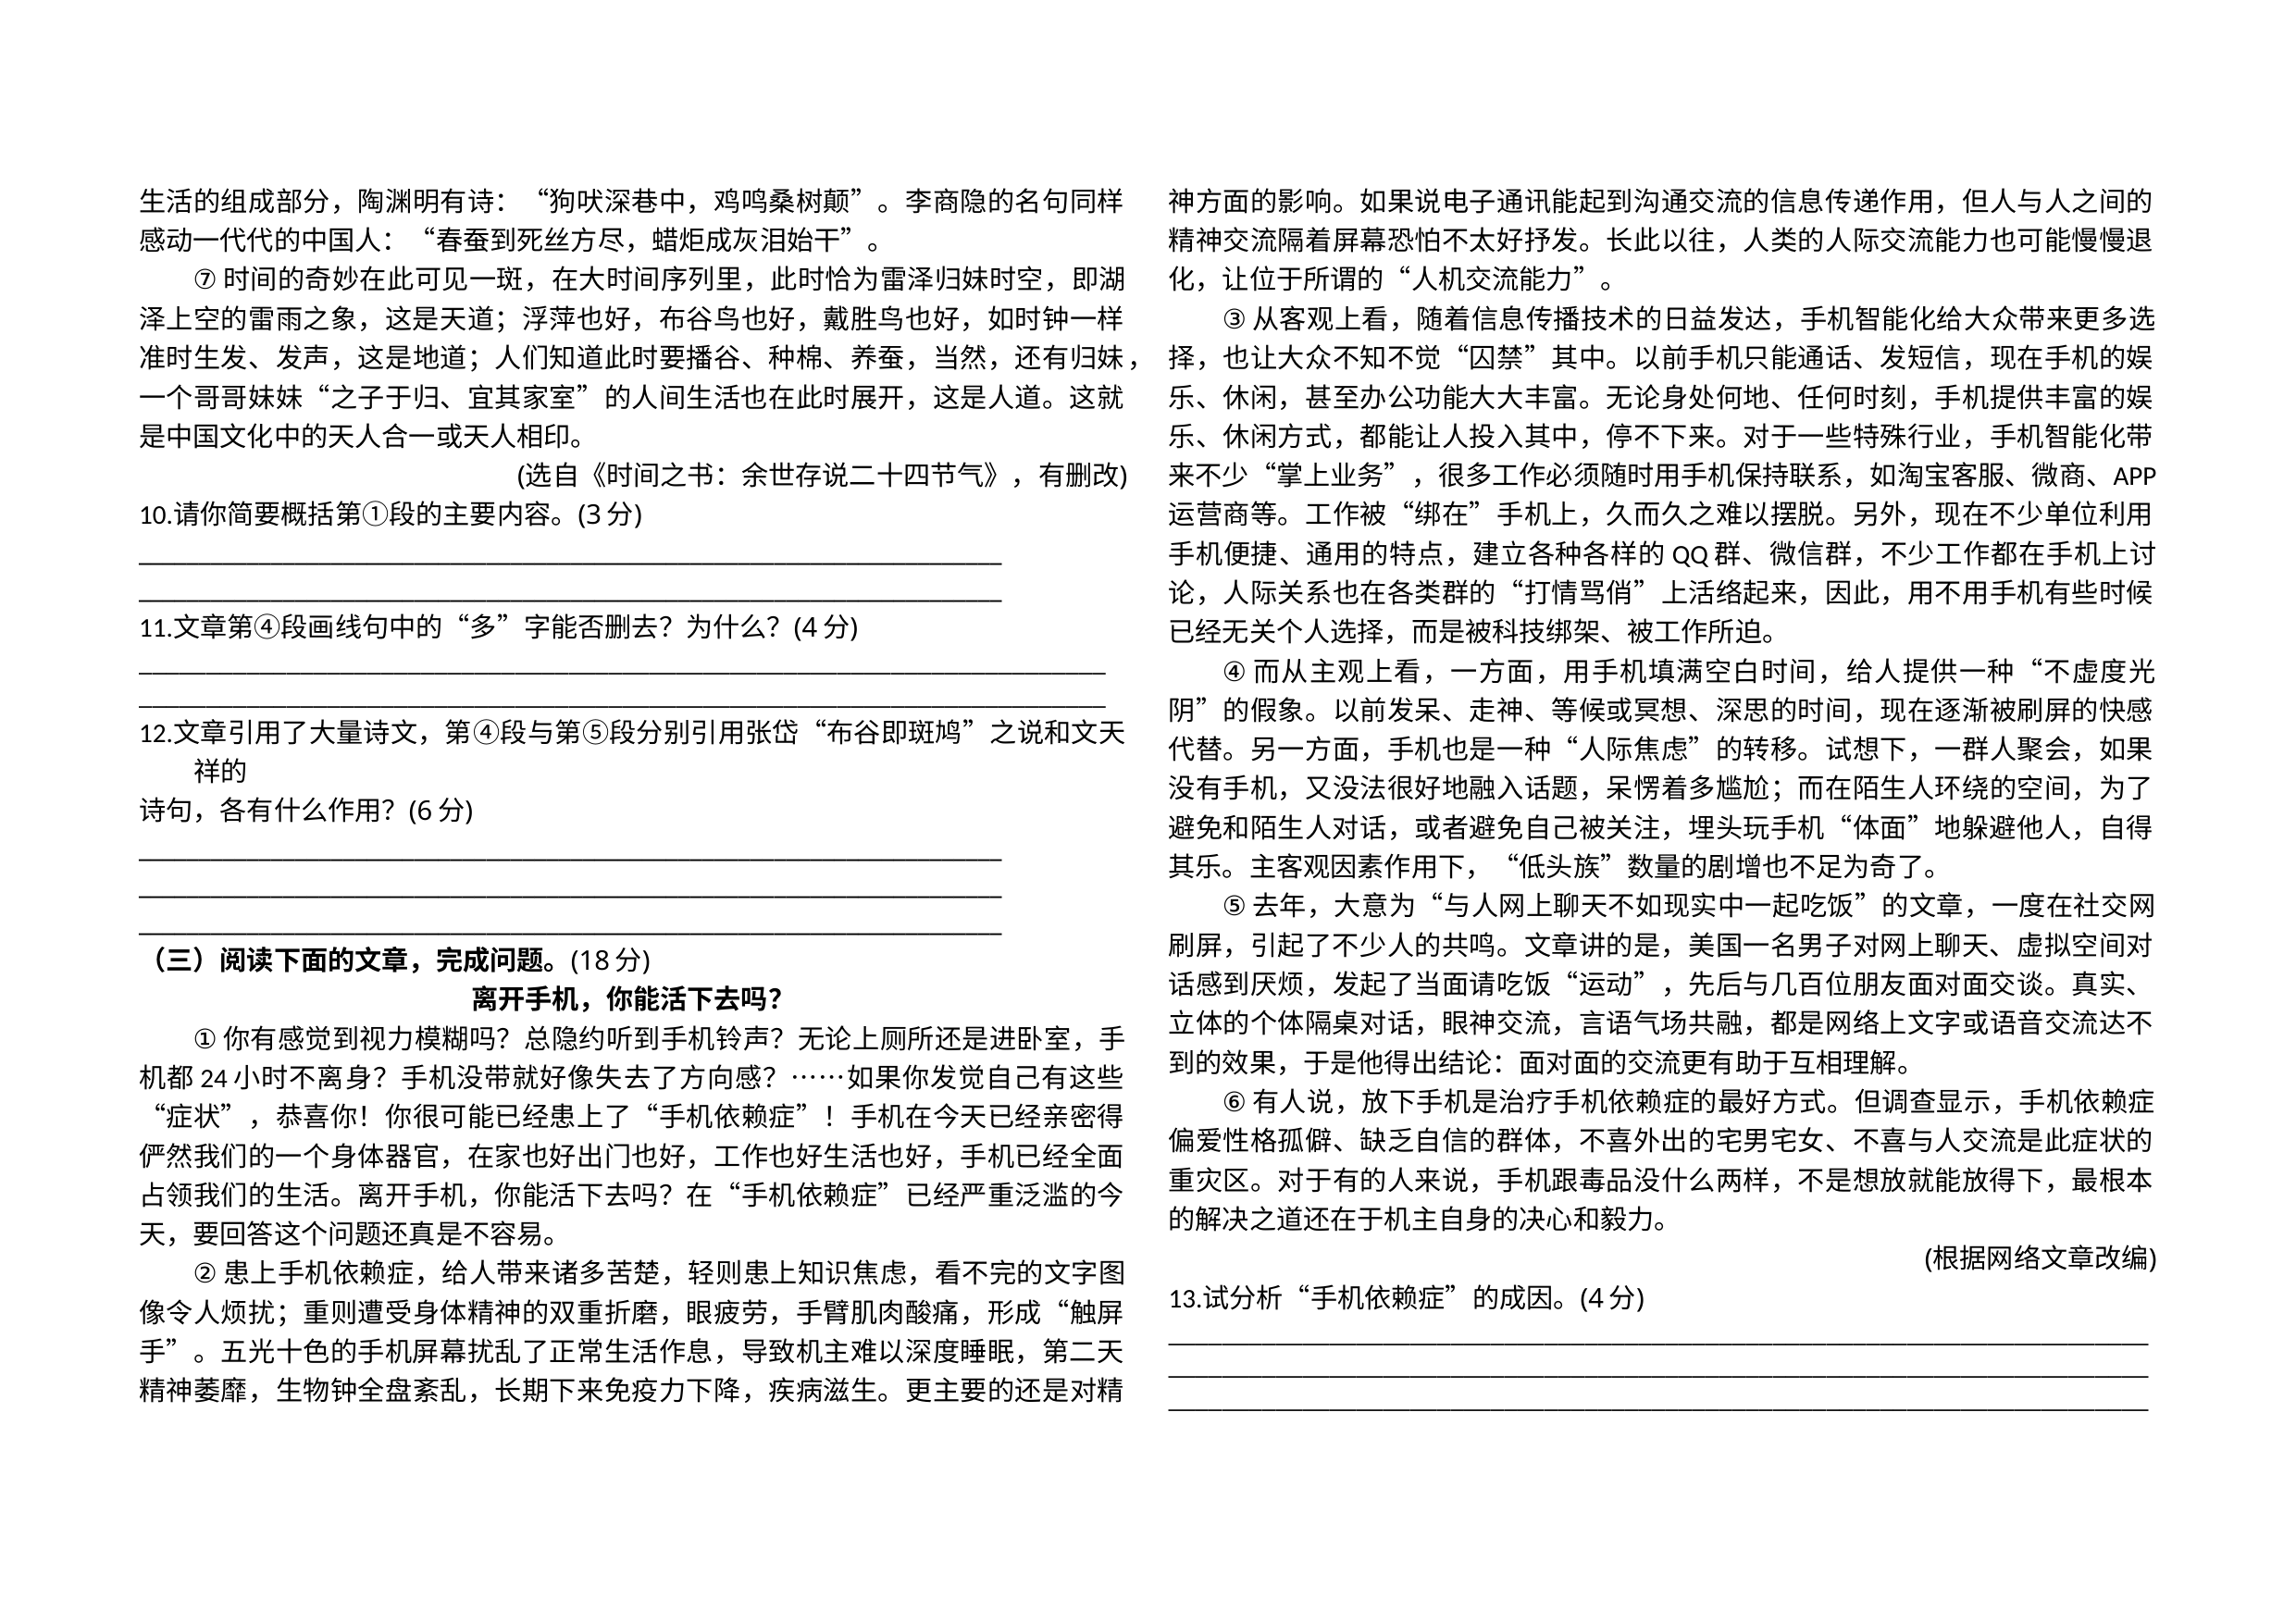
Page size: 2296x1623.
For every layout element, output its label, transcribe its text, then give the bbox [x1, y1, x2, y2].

text ________________________________________________________________________ [139, 678, 1127, 711]
text ⑦时间的奇妙在此可见一斑，在大时间序列里，此时恰为雷泽归妹时空，即湖泽上空的雷雨之象，这是天道；浮萍也好，布谷鸟也好，戴胜鸟也好，如时钟一样准时生发、发声，这是地道；人们知道此时要播谷、种棉、养蚕，当然，还有归妹，一个哥哥妹妹“之子于归、宜其家室”的人间生活也在此时展开，这是人道。这就是中国文化中的天人合一或天人相印。 [139, 258, 1127, 454]
text 离开手机，你能活下去吗？ [139, 978, 1127, 1017]
text （三）阅读下面的文章，完成问题。(18分) [139, 938, 1127, 978]
text 10.请你简要概括第①段的主要内容。(3分) [139, 493, 1127, 532]
text ________________________________________________________________________ [139, 865, 1127, 902]
text 13.试分析“手机依赖症”的成因。(4分) [1168, 1276, 2156, 1316]
text ________________________________________________________________________ [139, 569, 1127, 606]
text 11.文章第④段画线句中的“多”字能否删去？为什么？(4分) [139, 606, 1127, 645]
text 诗句，各有什么作用？(6分) [139, 789, 1127, 828]
text 12.文章引用了大量诗文，第④段与第⑤段分别引用张岱“布谷即斑鸠”之说和文天祥的 [139, 711, 1127, 789]
text ②患上手机依赖症，给人带来诸多苦楚，轻则患上知识焦虑，看不完的文字图像令人烦扰；重则遭受身体精神的双重折磨，眼疲劳，手臂肌肉酸痛，形成“触屏手”。五光十色的手机屏幕扰乱了正常生活作息，导致机主难以深度睡眠，第二天精神萎靡，生物钟全盘紊乱，长期下来免疫力下降，疾病滋生。更主要的还是对精神方面的影响。如果说电子通讯能起到沟通交流的信息传递作用，但人与人之间的精神交流隔着屏幕恐怕不太好抒发。长此以往，人类的人际交流能力也可能慢慢退化，让位于所谓的“人机交流能力”。 [1168, 180, 2156, 297]
text _________________________________________________________________________ [1168, 1348, 2156, 1381]
text ③从客观上看，随着信息传播技术的日益发达，手机智能化给大众带来更多选择，也让大众不知不觉“囚禁”其中。以前手机只能通话、发短信，现在手机的娱乐、休闲，甚至办公功能大大丰富。无论身处何地、任何时刻，手机提供丰富的娱乐、休闲方式，都能让人投入其中，停不下来。对于一些特殊行业，手机智能化带来不少“掌上业务”，很多工作必须随时用手机保持联系，如淘宝客服、微商、APP运营商等。工作被“绑在”手机上，久而久之难以摆脱。另外，现在不少单位利用手机便捷、通用的特点，建立各种各样的QQ群、微信群，不少工作都在手机上讨论，人际关系也在各类群的“打情骂俏”上活络起来，因此，用不用手机有些时候已经无关个人选择，而是被科技绑架、被工作所迫。 [1168, 297, 2156, 650]
text ________________________________________________________________________ [139, 828, 1127, 865]
text ________________________________________________________________________ [139, 902, 1127, 938]
text (选自《时间之书：余世存说二十四节气》，有删改) [139, 454, 1127, 493]
text ________________________________________________________________________ [139, 532, 1127, 569]
text _________________________________________________________________________ [1168, 1381, 2156, 1414]
text ④而从主观上看，一方面，用手机填满空白时间，给人提供一种“不虚度光阴”的假象。以前发呆、走神、等候或冥想、深思的时间，现在逐渐被刷屏的快感代替。另一方面，手机也是一种“人际焦虑”的转移。试想下，一群人聚会，如果没有手机，又没法很好地融入话题，呆愣着多尴尬；而在陌生人环绕的空间，为了避免和陌生人对话，或者避免自己被关注，埋头玩手机“体面”地躲避他人，自得其乐。主客观因素作用下，“低头族”数量的剧增也不足为奇了。 [1168, 650, 2156, 885]
text ①你有感觉到视力模糊吗？总隐约听到手机铃声？无论上厕所还是进卧室，手机都24小时不离身？手机没带就好像失去了方向感？……如果你发觉自己有这些“症状”，恭喜你！你很可能已经患上了“手机依赖症”！手机在今天已经亲密得俨然我们的一个身体器官，在家也好出门也好，工作也好生活也好，手机已经全面占领我们的生活。离开手机，你能活下去吗？在“手机依赖症”已经严重泛滥的今天，要回答这个问题还真是不容易。 [139, 1017, 1127, 1252]
text ⑥有人说，放下手机是治疗手机依赖症的最好方式。但调查显示，手机依赖症偏爱性格孤僻、缺乏自信的群体，不喜外出的宅男宅女、不喜与人交流是此症状的重灾区。对于有的人来说，手机跟毒品没什么两样，不是想放就能放得下，最根本的解决之道还在于机主自身的决心和毅力。 [1168, 1080, 2156, 1237]
text ⑤去年，大意为“与人网上聊天不如现实中一起吃饭”的文章，一度在社交网刷屏，引起了不少人的共鸣。文章讲的是，美国一名男子对网上聊天、虚拟空间对话感到厌烦，发起了当面请吃饭“运动”，先后与几百位朋友面对面交谈。真实、立体的个体隔桌对话，眼神交流，言语气场共融，都是网络上文字或语音交流达不到的效果，于是他得出结论：面对面的交流更有助于互相理解。 [1168, 885, 2156, 1080]
text (根据网络文章改编) [1168, 1237, 2156, 1276]
text ⑥至于戴胜鸟降于桑树，在中国生活里也是一件大事。春蚕、桑树成为中国人生活的组成部分，陶渊明有诗：“狗吠深巷中，鸡鸣桑树颠”。李商隐的名句同样感动一代代的中国人：“春蚕到死丝方尽，蜡炬成灰泪始干”。 [139, 180, 1127, 258]
text ________________________________________________________________________ [139, 645, 1127, 678]
text _________________________________________________________________________ [1168, 1316, 2156, 1348]
text ②患上手机依赖症，给人带来诸多苦楚，轻则患上知识焦虑，看不完的文字图像令人烦扰；重则遭受身体精神的双重折磨，眼疲劳，手臂肌肉酸痛，形成“触屏手”。五光十色的手机屏幕扰乱了正常生活作息，导致机主难以深度睡眠，第二天精神萎靡，生物钟全盘紊乱，长期下来免疫力下降，疾病滋生。更主要的还是对精神方面的影响。如果说电子通讯能起到沟通交流的信息传递作用，但人与人之间的精神交流隔着屏幕恐怕不太好抒发。长此以往，人类的人际交流能力也可能慢慢退化，让位于所谓的“人机交流能力”。 [139, 1252, 1127, 1408]
